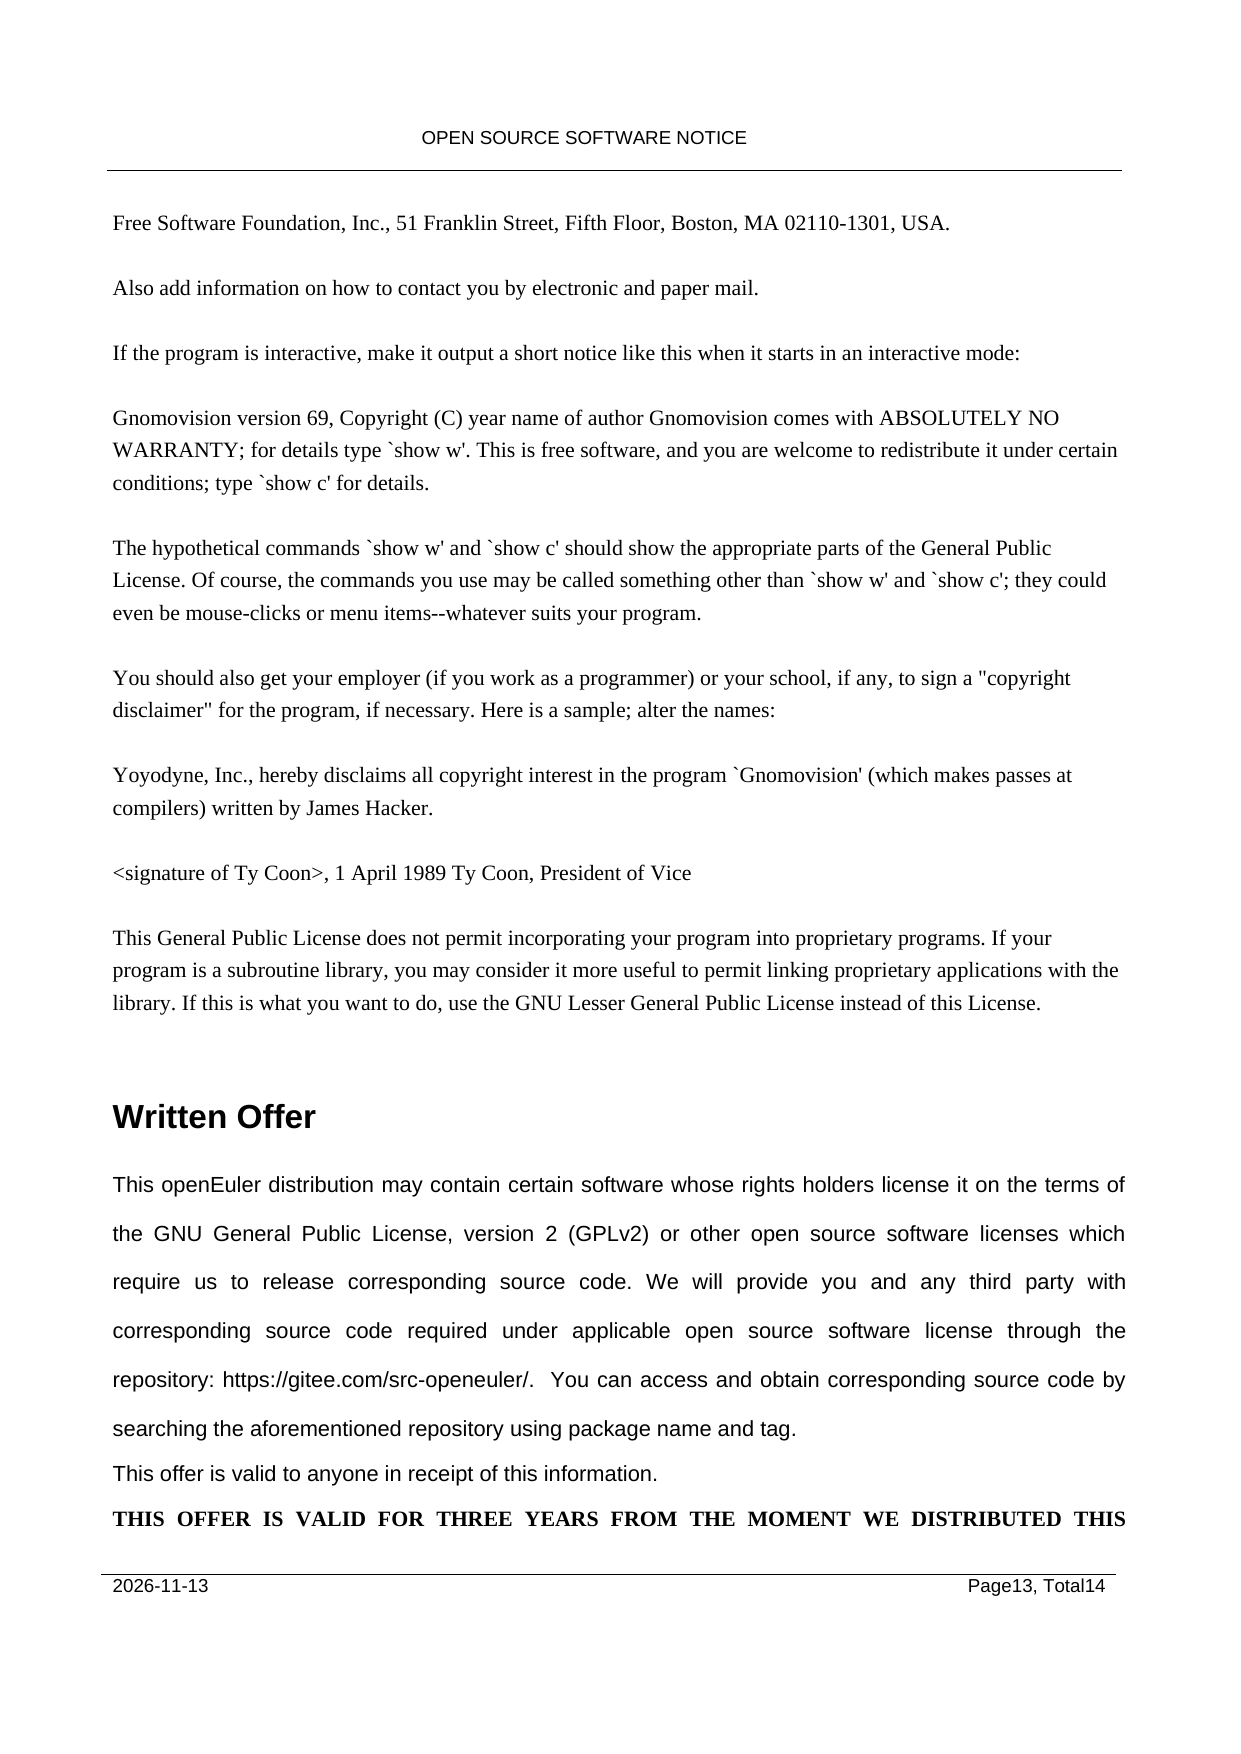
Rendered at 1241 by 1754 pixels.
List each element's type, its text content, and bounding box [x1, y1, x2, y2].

text This offer is valid to anyone in receipt of this information. [112, 1457, 1128, 1489]
text Written Offer [112, 1084, 1128, 1149]
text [112, 206, 1128, 1019]
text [112, 1502, 1128, 1534]
text This openEuler distribution may contain certain software whose rights holders license it on the terms of the GNU General Public License, version 2 (GPLv2) or other open source software licenses which require us to release corresponding source code. We will provide you and any third party with corresponding source code required under applicable open source software license through the repository: https://gitee.com/src-openeuler/. You can access and obtain corresponding source code by searching the aforementioned repository using package name and tag. [112, 1168, 1128, 1444]
